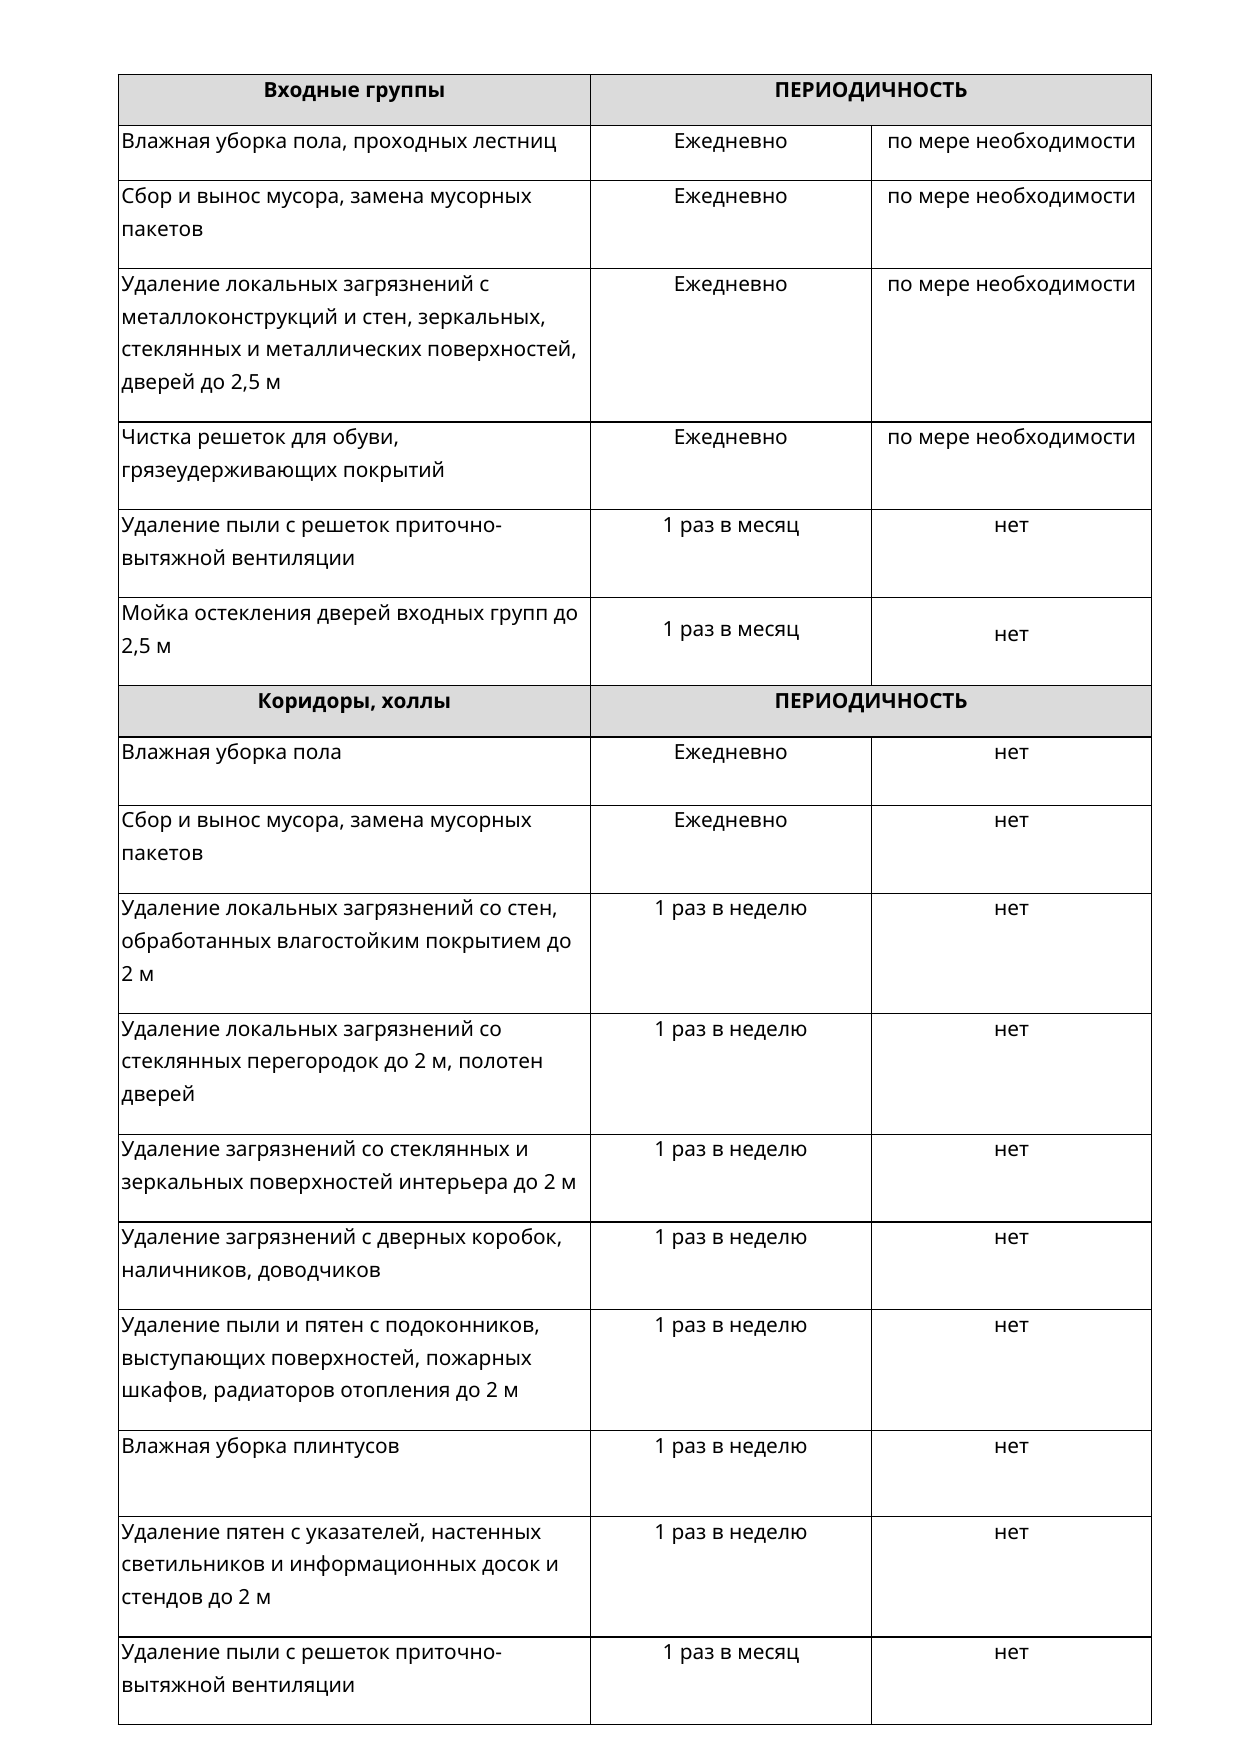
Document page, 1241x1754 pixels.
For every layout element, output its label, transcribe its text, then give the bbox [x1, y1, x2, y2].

table_cell нет [872, 894, 1151, 1013]
table_cell Сбор и вынос мусора, замена мусорных пакетов [119, 806, 590, 892]
table_cell 1 раз в неделю [591, 1431, 871, 1516]
table_cell нет [872, 1014, 1151, 1133]
table_cell Ежедневно [591, 423, 871, 509]
table_cell нет [872, 738, 1151, 804]
table_cell ПЕРИОДИЧНОСТЬ [591, 75, 1151, 125]
table_cell Коридоры, холлы [119, 686, 590, 736]
table_cell 1 раз в неделю [591, 1310, 871, 1430]
table_cell Ежедневно [591, 181, 871, 268]
table_cell Влажная уборка плинтусов [119, 1431, 590, 1516]
table_cell Удаление пыли с решеток приточно-вытяжной вентиляции [119, 510, 590, 597]
table_cell 1 раз в неделю [591, 1014, 871, 1133]
table_cell нет [872, 1517, 1151, 1636]
table_cell 1 раз в месяц [591, 1638, 871, 1724]
table_cell Удаление загрязнений со стеклянных и зеркальных поверхностей интерьера до 2 м [119, 1135, 590, 1221]
table_cell Влажная уборка пола, проходных лестниц [119, 126, 590, 180]
table_cell Удаление локальных загрязнений со стен, обработанных влагостойким покрытием до 2 м [119, 894, 590, 1013]
table_cell Чистка решеток для обуви, грязеудерживающих покрытий [119, 423, 590, 509]
table_cell Входные группы [119, 75, 590, 125]
table_cell по мере необходимости [872, 269, 1151, 421]
table_cell 1 раз в неделю [591, 1223, 871, 1309]
table_cell Мойка остекления дверей входных групп до 2,5 м [119, 598, 590, 685]
table_cell нет [872, 1135, 1151, 1221]
table_cell нет [872, 598, 1151, 685]
table_cell Ежедневно [591, 269, 871, 421]
table_cell Удаление пыли с решеток приточно-вытяжной вентиляции [119, 1638, 590, 1724]
table_cell нет [872, 1638, 1151, 1724]
table_cell Ежедневно [591, 806, 871, 892]
table_cell Удаление локальных загрязнений с металлоконструкций и стен, зеркальных, стеклянных и металлических поверхностей, дверей до 2,5 м [119, 269, 590, 421]
table_cell 1 раз в месяц [591, 510, 871, 597]
table_cell Удаление пятен с указателей, настенных светильников и информационных досок и стендов до 2 м [119, 1517, 590, 1636]
table_cell нет [872, 806, 1151, 892]
table_cell по мере необходимости [872, 181, 1151, 268]
table_cell по мере необходимости [872, 423, 1151, 509]
table_cell ПЕРИОДИЧНОСТЬ [591, 686, 1151, 736]
table_cell нет [872, 1223, 1151, 1309]
table_cell Удаление локальных загрязнений со стеклянных перегородок до 2 м, полотен дверей [119, 1014, 590, 1133]
table_cell 1 раз в месяц [591, 598, 871, 685]
table_cell Удаление загрязнений с дверных коробок, наличников, доводчиков [119, 1223, 590, 1309]
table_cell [872, 126, 1151, 180]
table_cell Сбор и вынос мусора, замена мусорных пакетов [119, 181, 590, 268]
table_cell Удаление пыли и пятен с подоконников, выступающих поверхностей, пожарных шкафов, радиаторов отопления до 2 м [119, 1310, 590, 1430]
table_cell нет [872, 1310, 1151, 1430]
table_cell Влажная уборка пола [119, 738, 590, 804]
table_cell 1 раз в неделю [591, 1517, 871, 1636]
table_cell Ежедневно [591, 126, 871, 180]
table_cell Ежедневно [591, 738, 871, 804]
table_cell нет [872, 1431, 1151, 1516]
table_cell нет [872, 510, 1151, 597]
table_cell 1 раз в неделю [591, 1135, 871, 1221]
table_cell 1 раз в неделю [591, 894, 871, 1013]
